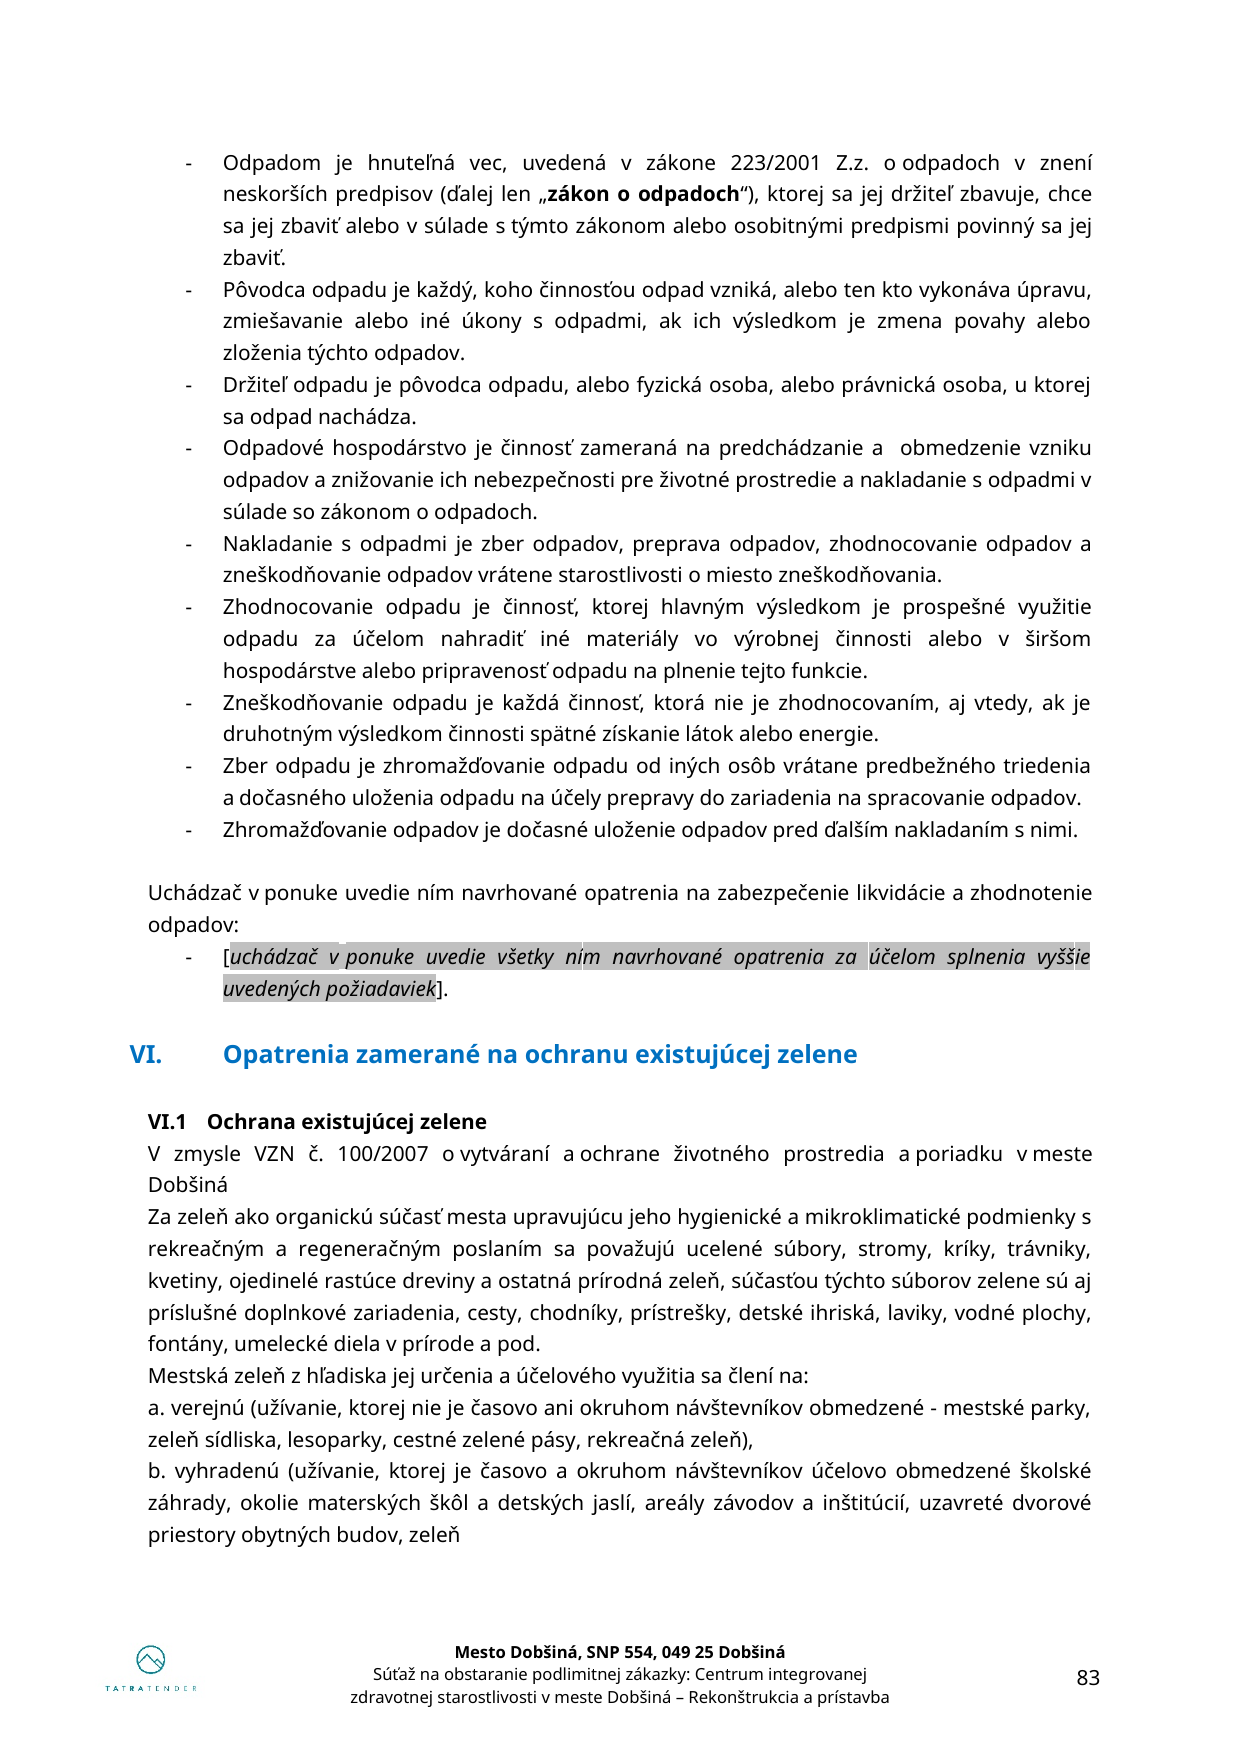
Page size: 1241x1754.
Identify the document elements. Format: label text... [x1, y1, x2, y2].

list Zhodnocovanie odpadu je činnosť, ktorej hlavným výsledkom je prospešné využitie odpadu za účelom nahradiť iné materiály vo výrobnej činnosti alebo v širšom hospodárstve alebo pripravenosť odpadu na plnenie tejto funkcie. [185, 592, 1093, 684]
list Nakladanie s odpadmi je zber odpadov, preprava odpadov, zhodnocovanie odpadov a zneškodňovanie odpadov vrátene starostlivosti o miesto zneškodňovania. [185, 529, 1093, 589]
list Opatrenia zamerané na ochranu existujúcej zelene [162, 1037, 1093, 1071]
list Zhromažďovanie odpadov je dočasné uloženie odpadov pred ďalším nakladaním s nimi. [185, 815, 1093, 843]
list Zber odpadu je zhromažďovanie odpadu od iných osôb vrátane predbežného triedenia a dočasného uloženia odpadu na účely prepravy do zariadenia na spracovanie odpadov. [185, 751, 1093, 811]
list Odpadové hospodárstvo je činnosť zameraná na predchádzanie a obmedzenie vzniku odpadov a znižovanie ich nebezpečnosti pre životné prostredie a nakladanie s odpadmi v súlade so zákonom o odpadoch. [185, 433, 1093, 526]
text a. verejnú (užívanie, ktorej nie je časovo ani okruhom návštevníkov obmedzené - mestské parky, zeleň sídliska, lesoparky, cestné zelené pásy, rekreačná zeleň), [148, 1393, 1093, 1453]
list [uchádzač v ponuke uvedie všetky ním navrhované opatrenia za účelom splnenia vyššie uvedených požiadaviek]. [185, 942, 1093, 1002]
list Ochrana existujúcej zelene [148, 1107, 1093, 1136]
text V zmysle VZN č. 100/2007 o vytváraní a ochrane životného prostredia a poriadku v meste Dobšiná [148, 1139, 1093, 1199]
text Mestská zeleň z hľadiska jej určenia a účelového využitia sa člení na: [148, 1361, 1093, 1390]
list Zneškodňovanie odpadu je každá činnosť, ktorá nie je zhodnocovaním, aj vtedy, ak je druhotným výsledkom činnosti spätné získanie látok alebo energie. [185, 688, 1093, 748]
list Držiteľ odpadu je pôvodca odpadu, alebo fyzická osoba, alebo právnická osoba, u ktorej sa odpad nachádza. [185, 370, 1093, 430]
text b. vyhradenú (užívanie, ktorej je časovo a okruhom návštevníkov účelovo obmedzené školské záhrady, okolie materských škôl a detských jaslí, areály závodov a inštitúcií, uzavreté dvorové priestory obytných budov, zeleň [148, 1457, 1093, 1548]
text Za zeleň ako organickú súčasť mesta upravujúcu jeho hygienické a mikroklimatické podmienky s rekreačným a regeneračným poslaním sa považujú ucelené súbory, stromy, kríky, trávniky, kvetiny, ojedinelé rastúce dreviny a ostatná prírodná zeleň, súčasťou týchto súborov zelene sú aj príslušné doplnkové zariadenia, cesty, chodníky, prístrešky, detské ihriská, laviky, vodné plochy, fontány, umelecké diela v prírode a pod. [148, 1202, 1093, 1358]
list Pôvodca odpadu je každý, koho činnosťou odpad vzniká, alebo ten kto vykonáva úpravu, zmiešavanie alebo iné úkony s odpadmi, ak ich výsledkom je zmena povahy alebo zloženia týchto odpadov. [185, 275, 1093, 367]
picture [84, 1621, 217, 1715]
text Uchádzač v ponuke uvedie ním navrhované opatrenia na zabezpečenie likvidácie a zhodnotenie odpadov: [148, 878, 1093, 938]
list Odpadom je hnuteľná vec, uvedená v zákone 223/2001 Z.z. o odpadoch v znení neskorších predpisov (ďalej len „zákon o odpadoch“), ktorej sa jej držiteľ zbavuje, chce sa jej zbaviť alebo v súlade s týmto zákonom alebo osobitnými predpismi povinný sa jej zbaviť. [185, 148, 1093, 271]
